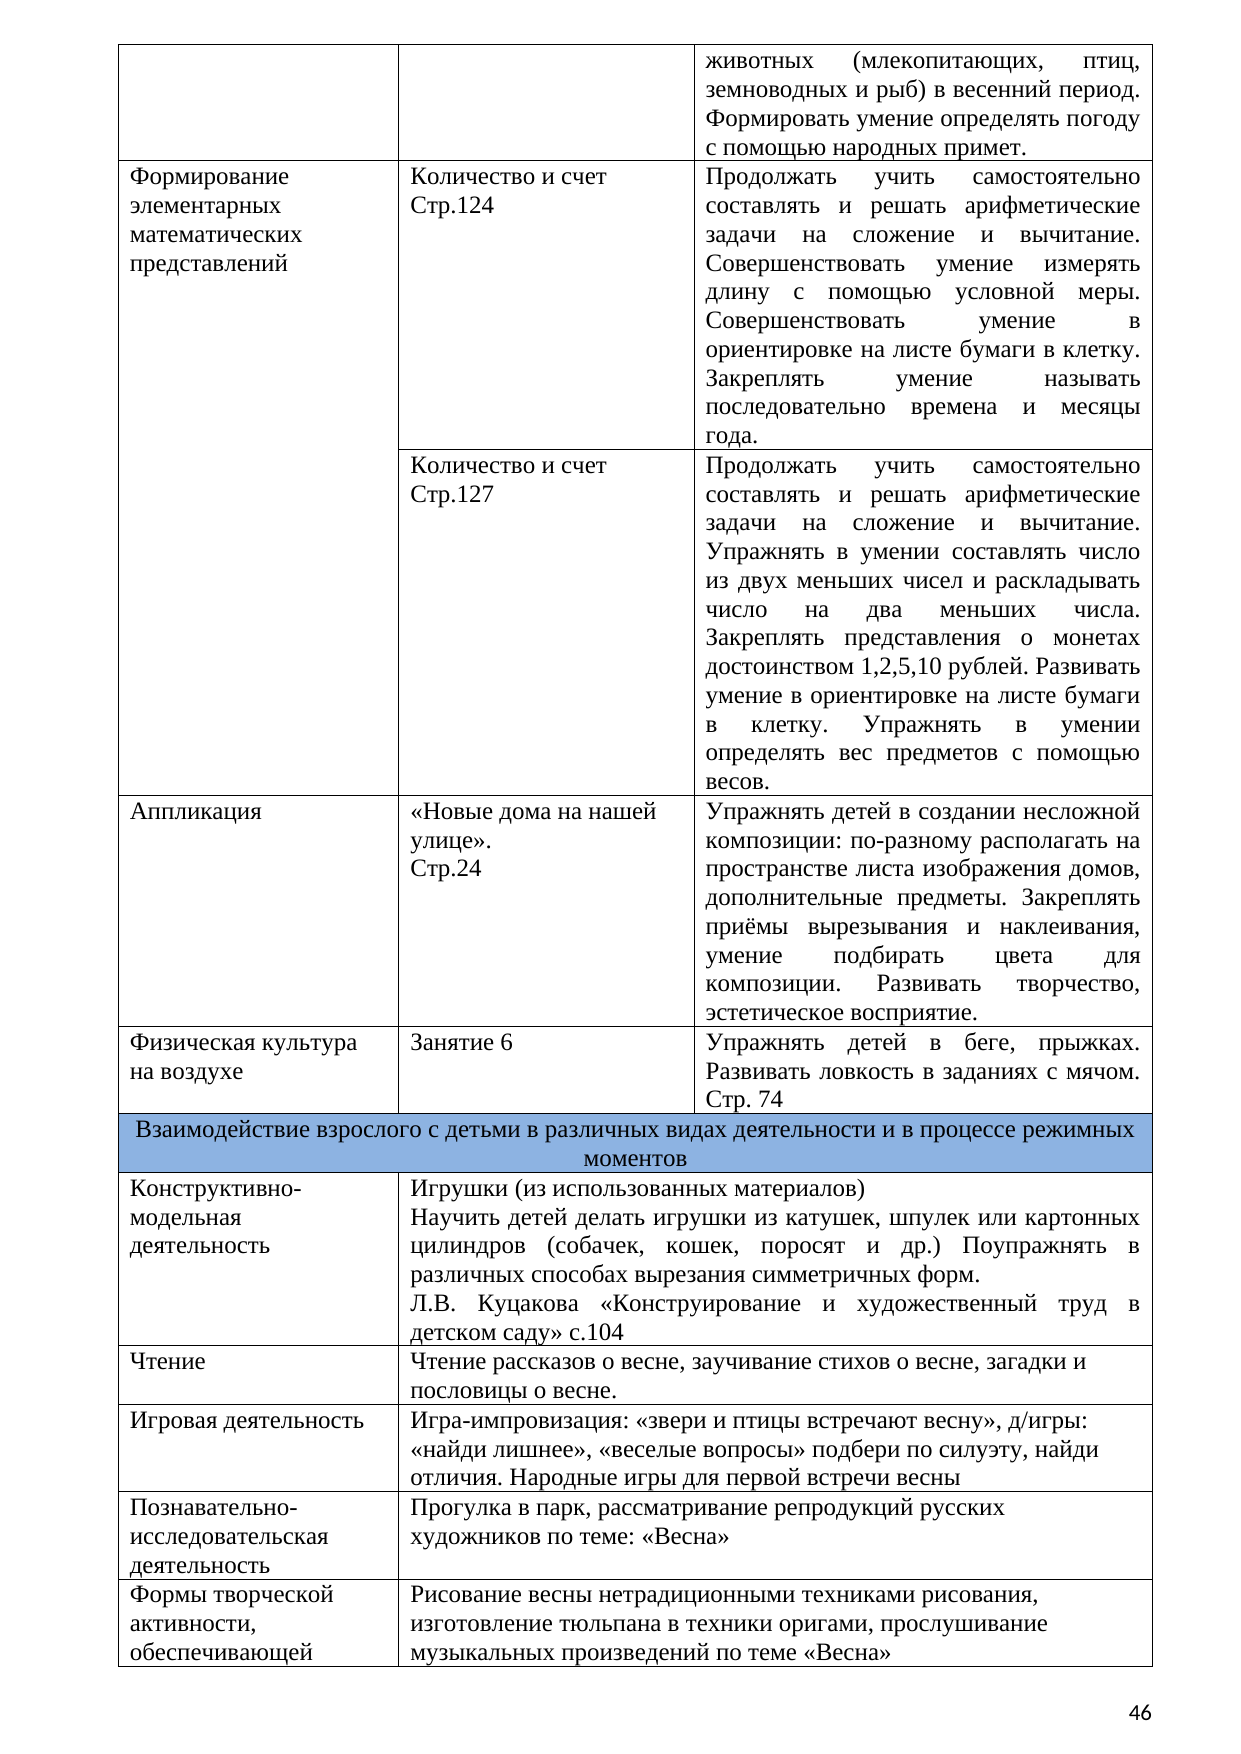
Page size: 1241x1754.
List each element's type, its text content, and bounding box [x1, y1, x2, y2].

table_cell Количество и счет Стр.124 [399, 161, 694, 449]
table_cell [695, 45, 1152, 160]
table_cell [119, 1580, 398, 1666]
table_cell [119, 45, 398, 160]
table_cell Продолжать учить самостоятельно составлять и решать арифметические задачи на сложение и вычитание. Упражнять в умении составлять число из двух меньших чисел и раскладывать число на два меньших числа. Закреплять представления о монетах достоинством 1,2,5,10 рублей. Развивать умение в ориентировке на листе бумаги в клетку. Упражнять в умении определять вес предметов с помощью весов. [695, 450, 1152, 795]
table_cell Продолжать учить самостоятельно составлять и решать арифметические задачи на сложение и вычитание. Совершенствовать умение измерять длину с помощью условной меры. Совершенствовать умение в ориентировке на листе бумаги в клетку. Закреплять умение называть последовательно времена и месяцы года. [695, 161, 1152, 449]
table_cell Физическая культура на воздухе [119, 1027, 398, 1113]
table_cell Прогулка в парк, рассматривание репродукций русских художников по теме: «Весна» [399, 1492, 1152, 1578]
table_cell Чтение рассказов о весне, заучивание стихов о весне, загадки и пословицы о весне. [399, 1346, 1152, 1404]
table_cell Конструктивно-модельная деятельность [119, 1173, 398, 1345]
table_cell «Новые дома на нашей улице». Стр.24 [399, 796, 694, 1026]
table_cell Упражнять детей в создании несложной композиции: по-разному располагать на пространстве листа изображения домов, дополнительные предметы. Закреплять приёмы вырезывания и наклеивания, умение подбирать цвета для композиции. Развивать творчество, эстетическое восприятие. [695, 796, 1152, 1026]
table_cell Игровая деятельность [119, 1405, 398, 1491]
table_cell Чтение [119, 1346, 398, 1404]
table_cell Формирование элементарных математических представлений [119, 161, 398, 795]
table_cell Познавательно- исследовательская деятельность [119, 1492, 398, 1578]
table_cell Взаимодействие взрослого с детьми в различных видах деятельности и в процессе режимных моментов [119, 1114, 1152, 1172]
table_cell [399, 45, 694, 160]
table_cell Количество и счет Стр.127 [399, 450, 694, 795]
table_cell Упражнять детей в беге, прыжках. Развивать ловкость в заданиях с мячом. Стр. 74 [695, 1027, 1152, 1113]
table_cell Занятие 6 [399, 1027, 694, 1113]
table_cell Аппликация [119, 796, 398, 1026]
table_cell Игра-импровизация: «звери и птицы встречают весну», д/игры: «найди лишнее», «веселые вопросы» подбери по силуэту, найди отличия. Народные игры для первой встречи весны [399, 1405, 1152, 1491]
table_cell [399, 1580, 1152, 1666]
table_cell Игрушки (из использованных материалов) Научить детей делать игрушки из катушек, шпулек или картонных цилиндров (собачек, кошек, поросят и др.) Поупражнять в различных способах вырезания симметричных форм. Л.В. Куцакова «Конструирование и художественный труд в детском саду» с.104 [399, 1173, 1152, 1345]
